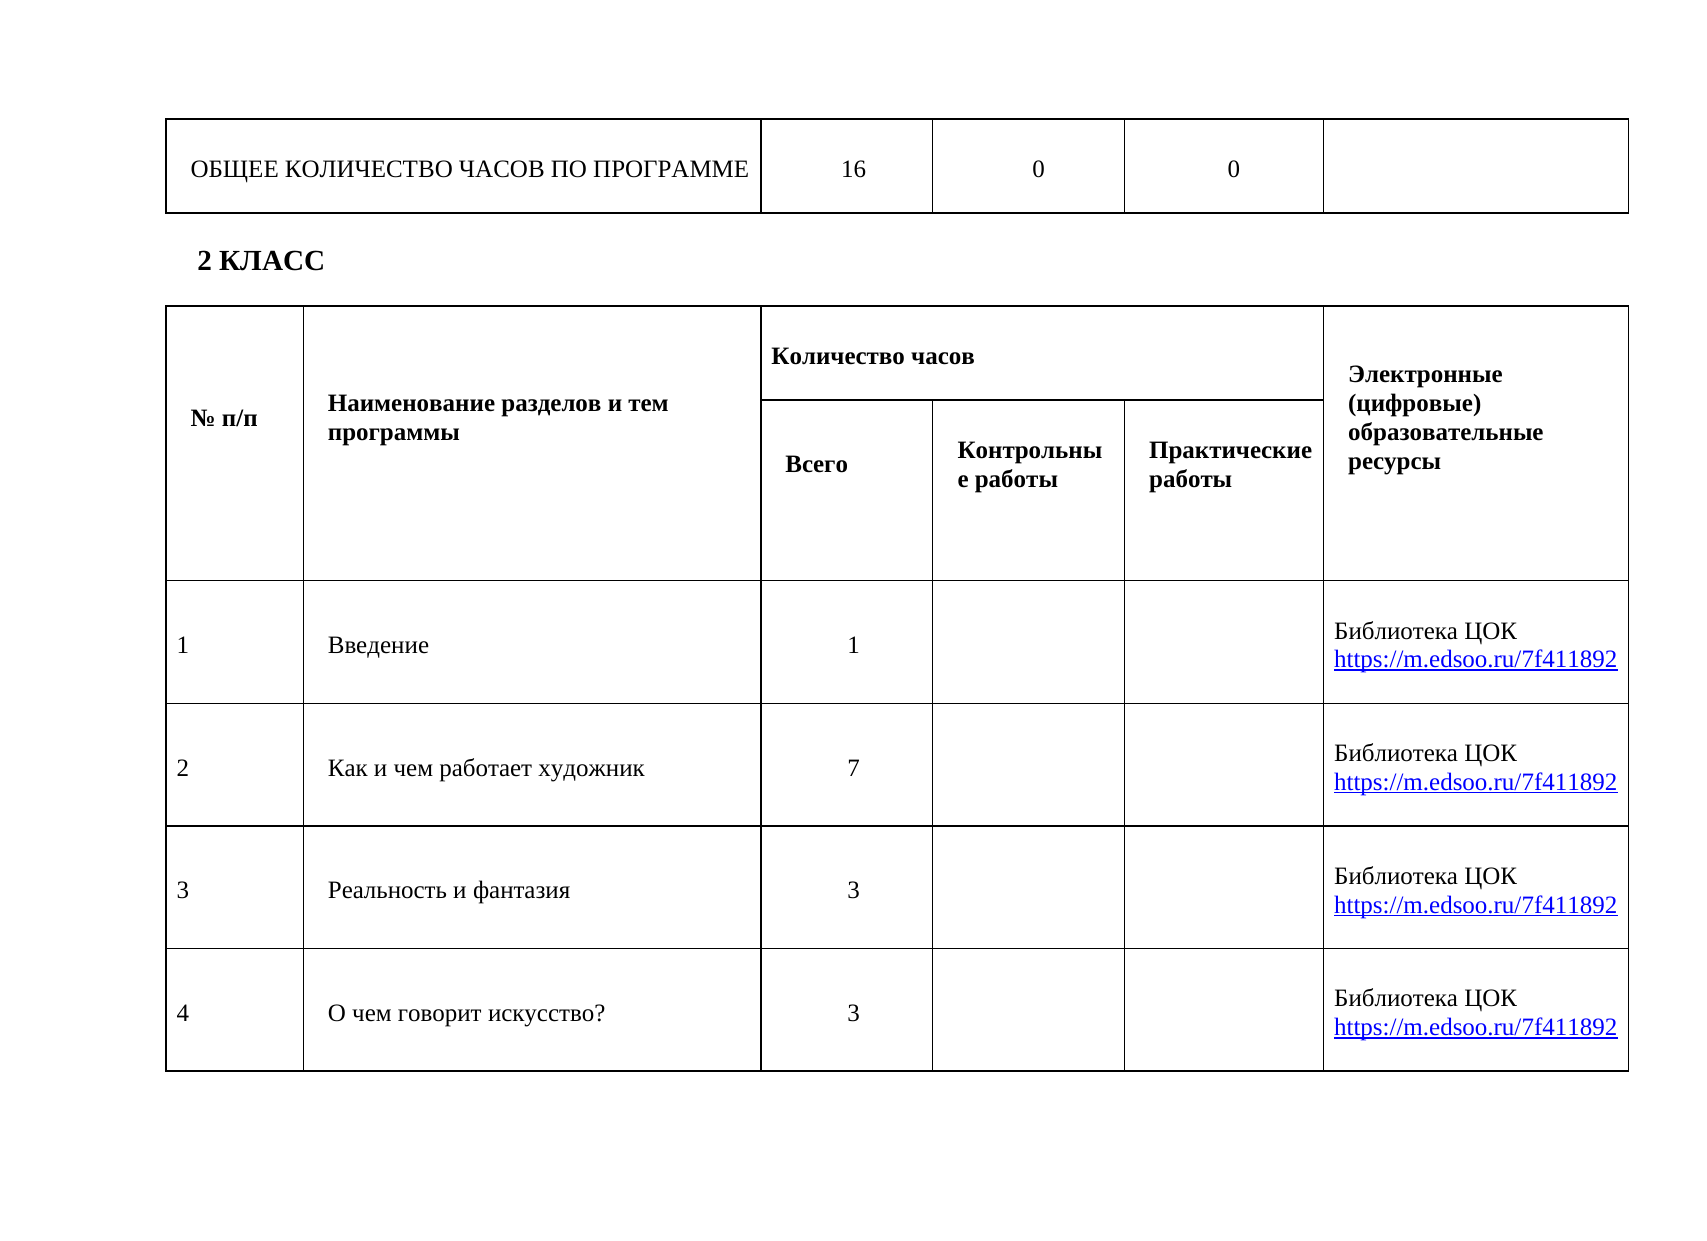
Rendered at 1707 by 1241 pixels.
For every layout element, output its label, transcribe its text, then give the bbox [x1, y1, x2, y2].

table_cell Введение [304, 581, 760, 702]
table_cell [933, 704, 1124, 825]
table_cell 3 [167, 827, 303, 948]
table_cell Как и чем работает художник [304, 704, 760, 825]
table_cell Библиотека ЦОК https://m.edsoo.ru/7f411892 [1324, 704, 1628, 825]
table_cell [1125, 949, 1323, 1070]
text 2 КЛАСС [190, 243, 1618, 276]
table_cell 1 [762, 581, 932, 702]
table_cell 1 [167, 581, 303, 702]
table_cell Всего [762, 401, 932, 580]
table_cell 7 [762, 704, 932, 825]
table_cell 16 [762, 120, 932, 212]
table_cell 3 [762, 827, 932, 948]
table_header № п/п [167, 307, 303, 580]
table_cell 2 [167, 704, 303, 825]
table_header Электронные (цифровые) образовательные ресурсы [1324, 307, 1628, 580]
table_cell Реальность и фантазия [304, 827, 760, 948]
table_cell [1125, 704, 1323, 825]
table_cell Контрольные работы [933, 401, 1124, 580]
table_cell ОБЩЕЕ КОЛИЧЕСТВО ЧАСОВ ПО ПРОГРАММЕ [167, 120, 760, 212]
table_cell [1324, 949, 1628, 1070]
table_cell [933, 827, 1124, 948]
table_header Наименование разделов и тем программы [304, 307, 760, 580]
table_cell 3 [762, 949, 932, 1070]
table_cell 0 [1125, 120, 1323, 212]
table_cell [1125, 581, 1323, 702]
table_cell О чем говорит искусство? [304, 949, 760, 1070]
table_cell 4 [167, 949, 303, 1070]
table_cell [1324, 827, 1628, 948]
table_cell 0 [933, 120, 1124, 212]
table_cell [933, 581, 1124, 702]
table_cell Библиотека ЦОК https://m.edsoo.ru/7f411892 [1324, 581, 1628, 702]
table_cell [1125, 827, 1323, 948]
table_cell Практические работы [1125, 401, 1323, 580]
table_header Количество часов [762, 307, 1323, 399]
table_cell [933, 949, 1124, 1070]
table_cell [1324, 120, 1628, 212]
